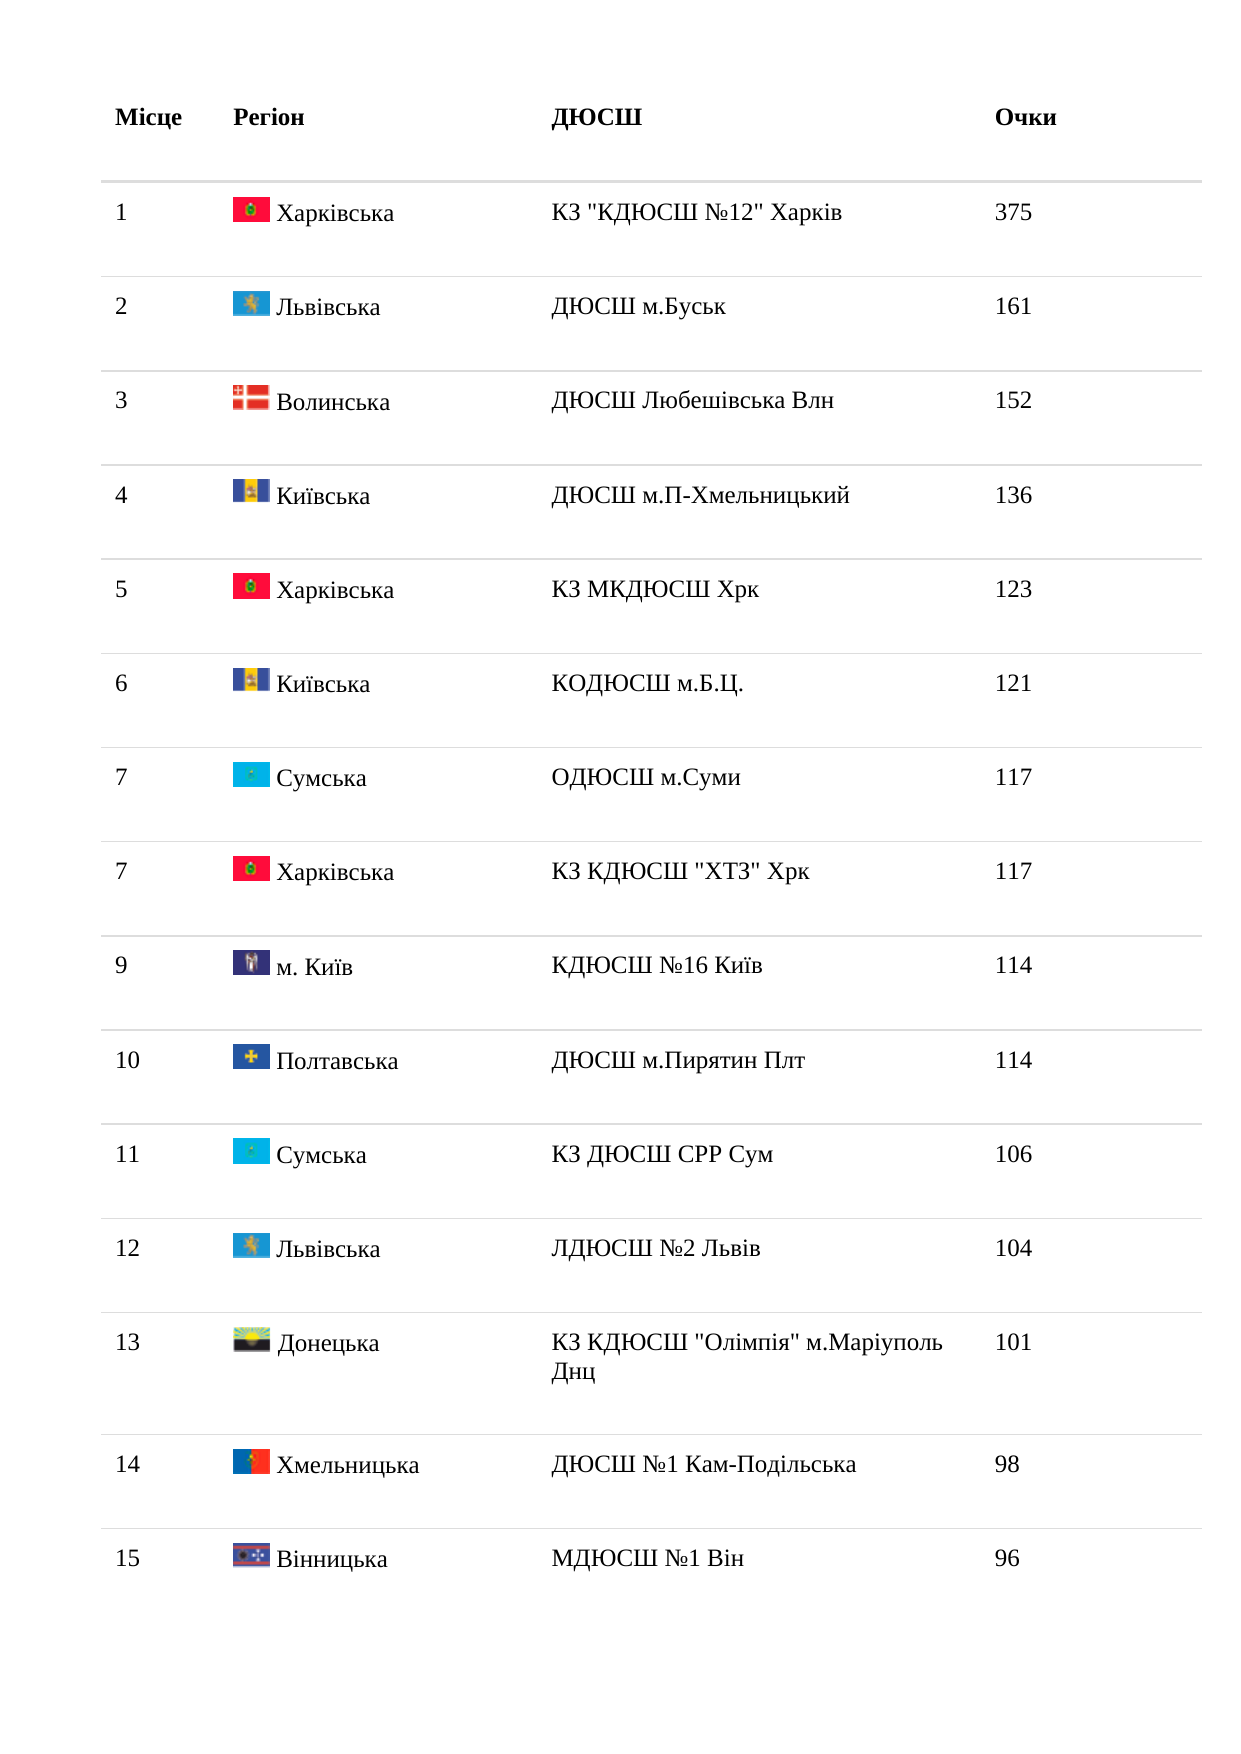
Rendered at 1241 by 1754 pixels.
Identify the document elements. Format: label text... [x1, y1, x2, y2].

table_cell 96 [981, 1529, 1202, 1622]
table_cell 136 [981, 466, 1202, 558]
picture [233, 668, 270, 693]
table_cell 1 [101, 183, 219, 276]
picture [233, 573, 270, 599]
table_cell КЗ КДЮСШ "ХТЗ" Хрк [538, 842, 981, 935]
picture [233, 291, 270, 316]
table_cell МДЮСШ №1 Він [538, 1529, 981, 1622]
table_cell Волинська [219, 372, 537, 464]
table_cell 14 [101, 1435, 219, 1528]
picture [233, 950, 270, 975]
table_cell ДЮСШ №1 Кам-Подільська [538, 1435, 981, 1528]
table_cell 5 [101, 560, 219, 652]
table_cell 161 [981, 277, 1202, 370]
picture [246, 767, 257, 781]
table_cell Харкiвська [219, 560, 537, 652]
table_cell 123 [981, 560, 1202, 652]
table_cell ДЮСШ Любешівська Влн [538, 372, 981, 464]
table_cell КДЮСШ №16 Київ [538, 937, 981, 1029]
table_cell Сумська [219, 1125, 537, 1217]
picture [233, 856, 270, 881]
table_cell Київська [219, 654, 537, 747]
table_cell 15 [101, 1529, 219, 1622]
table_cell Львiвська [219, 1219, 537, 1312]
table_cell 104 [981, 1219, 1202, 1312]
table_cell КЗ ДЮСШ СРР Сум [538, 1125, 981, 1217]
table_cell 11 [101, 1125, 219, 1217]
table_cell КОДЮСШ м.Б.Ц. [538, 654, 981, 747]
table_cell ДЮСШ м.Пирятин Плт [538, 1031, 981, 1123]
table_cell 4 [101, 466, 219, 558]
table_cell Донецька [219, 1313, 537, 1433]
picture [233, 479, 270, 504]
table_header Місце [101, 89, 219, 180]
table_cell Полтавська [219, 1031, 537, 1123]
table_cell 6 [101, 654, 219, 747]
table_cell КЗ КДЮСШ "Олімпія" м.Маріуполь Днц [538, 1313, 981, 1433]
table_cell 12 [101, 1219, 219, 1312]
table_cell ДЮСШ м.П-Хмельницький [538, 466, 981, 558]
table_header Регіон [219, 89, 537, 180]
picture [233, 1044, 270, 1069]
table_cell Хмельницька [219, 1435, 537, 1528]
table_cell 13 [101, 1313, 219, 1433]
table_cell Сумська [219, 748, 537, 841]
table_cell Харкiвська [219, 183, 537, 276]
table_cell 9 [101, 937, 219, 1029]
table_cell 10 [101, 1031, 219, 1123]
table_cell Харкiвська [219, 842, 537, 935]
table_cell Київська [219, 466, 537, 558]
table_cell 101 [981, 1313, 1202, 1433]
picture [233, 1233, 270, 1258]
table_cell 3 [101, 372, 219, 464]
table_cell 106 [981, 1125, 1202, 1217]
table_cell ОДЮСШ м.Суми [538, 748, 981, 841]
table_cell ДЮСШ м.Буськ [538, 277, 981, 370]
table_cell 375 [981, 183, 1202, 276]
picture [233, 1327, 272, 1352]
table_cell Вінницька [219, 1529, 537, 1622]
table_cell 152 [981, 372, 1202, 464]
table_cell 2 [101, 277, 219, 370]
table_cell 7 [101, 748, 219, 841]
table_cell КЗ МКДЮСШ Хрк [538, 560, 981, 652]
table_cell 117 [981, 748, 1202, 841]
table_cell 114 [981, 1031, 1202, 1123]
table_cell Львiвська [219, 277, 537, 370]
table_cell 114 [981, 937, 1202, 1029]
table_cell 121 [981, 654, 1202, 747]
table_cell КЗ "КДЮСШ №12" Харків [538, 183, 981, 276]
table_cell м. Київ [219, 937, 537, 1029]
picture [233, 385, 270, 410]
table_header ДЮСШ [538, 89, 981, 180]
picture [233, 1449, 270, 1474]
table_cell 98 [981, 1435, 1202, 1528]
picture [233, 197, 270, 222]
picture [233, 1543, 270, 1568]
table_header Очки [981, 89, 1202, 180]
table_cell 117 [981, 842, 1202, 935]
table_cell 7 [101, 842, 219, 935]
picture [246, 1144, 257, 1157]
table_cell ЛДЮСШ №2 Львів [538, 1219, 981, 1312]
